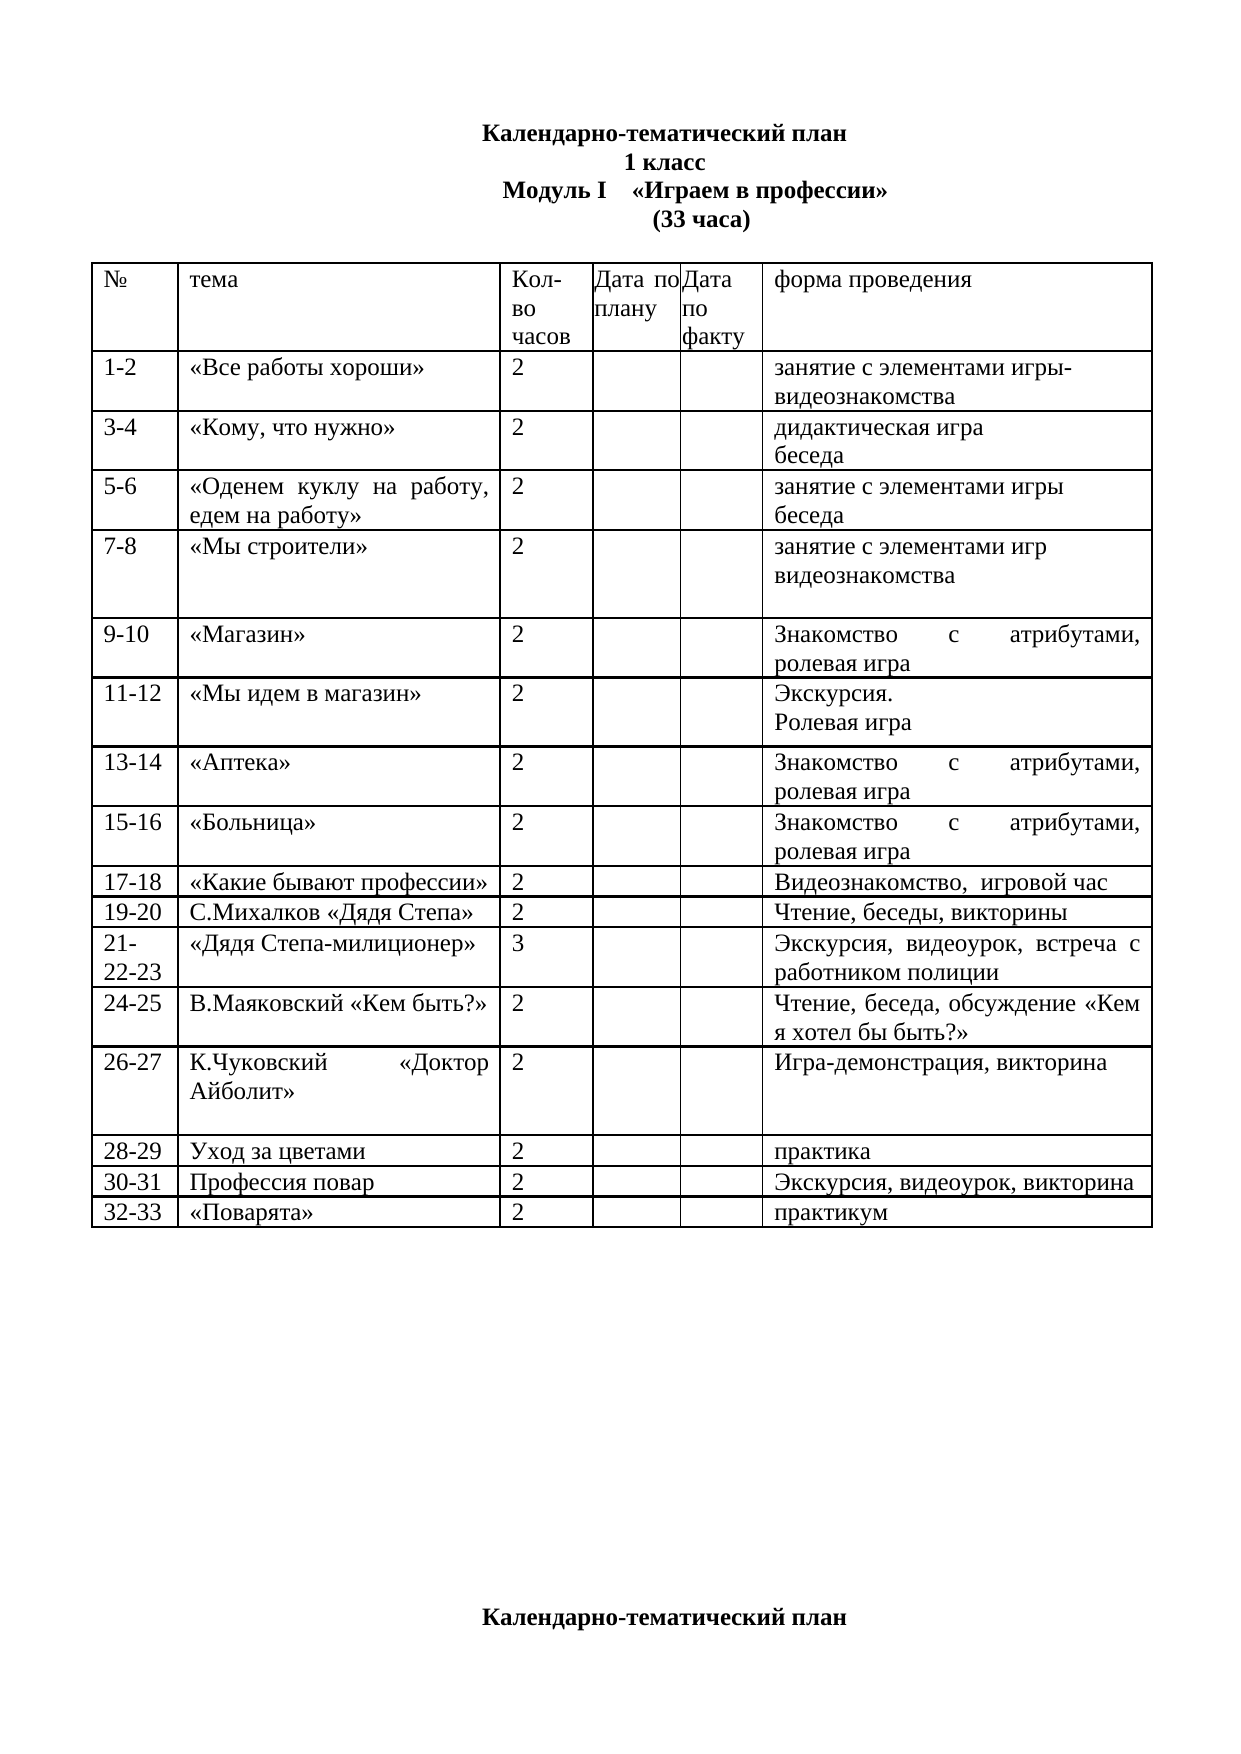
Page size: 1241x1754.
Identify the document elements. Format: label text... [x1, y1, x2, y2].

table_cell [681, 1136, 762, 1164]
table_cell [594, 748, 680, 805]
table_cell Игра-демонстрация, викторина [763, 1048, 1151, 1134]
table_cell [594, 531, 680, 617]
table_cell 3-4 [93, 412, 177, 469]
table_cell 7-8 [93, 531, 177, 617]
table_cell 2 [501, 807, 592, 864]
table_cell [594, 471, 680, 529]
table_cell 17-18 [93, 867, 177, 895]
table_cell [594, 807, 680, 864]
table_cell 2 [501, 1136, 592, 1164]
table_cell «Поварята» [179, 1198, 499, 1226]
table_cell Экскурсия, видеоурок, викторина [763, 1167, 1151, 1195]
table_cell 19-20 [93, 898, 177, 926]
table_header Дата по плану [594, 264, 680, 350]
table_cell 15-16 [93, 807, 177, 864]
table_cell [681, 619, 762, 676]
table_cell [594, 412, 680, 469]
table_header Дата по факту [681, 264, 762, 350]
table_cell Знакомство с атрибутами, ролевая игра [763, 619, 1151, 676]
table_cell 2 [501, 1198, 592, 1226]
table_cell 32-33 [93, 1198, 177, 1226]
table_cell 21-22-23 [93, 928, 177, 986]
table_cell 13-14 [93, 748, 177, 805]
table_cell занятие с элементами игр видеознакомства [763, 531, 1151, 617]
table_cell [594, 619, 680, 676]
table_cell 2 [501, 352, 592, 410]
table_cell «Какие бывают профессии» [179, 867, 499, 895]
table_cell дидактическая игра беседа [763, 412, 1151, 469]
table_cell 2 [501, 867, 592, 895]
table_cell 2 [501, 988, 592, 1045]
table_cell «Кому, что нужно» [179, 412, 499, 469]
table_cell Уход за цветами [179, 1136, 499, 1164]
text Календарно-тематический план [177, 118, 1152, 147]
table_cell «Мы строители» [179, 531, 499, 617]
table_cell Профессия повар [179, 1167, 499, 1195]
table_cell 11-12 [93, 679, 177, 745]
table_cell «Дядя Степа-милиционер» [179, 928, 499, 986]
table_cell [681, 867, 762, 895]
table_cell [681, 531, 762, 617]
table_cell [594, 1136, 680, 1164]
table_cell Видеознакомство, игровой час [763, 867, 1151, 895]
table_cell Знакомство с атрибутами, ролевая игра [763, 748, 1151, 805]
table_cell [681, 748, 762, 805]
table_cell С.Михалков «Дядя Степа» [179, 898, 499, 926]
table_cell 2 [501, 679, 592, 745]
table_cell [681, 679, 762, 745]
table_cell занятие с элементами игры беседа [763, 471, 1151, 529]
table_cell [594, 679, 680, 745]
table_cell «Магазин» [179, 619, 499, 676]
text Модуль I «Играем в профессии» [177, 176, 1152, 204]
table_cell К.Чуковский «Доктор Айболит» [179, 1048, 499, 1134]
table_cell 9-10 [93, 619, 177, 676]
table_cell 30-31 [93, 1167, 177, 1195]
table_header форма проведения [763, 264, 1151, 350]
table_cell [681, 898, 762, 926]
text 1 класс [177, 147, 1152, 176]
table_cell [681, 1048, 762, 1134]
table_cell 28-29 [93, 1136, 177, 1164]
table_cell 24-25 [93, 988, 177, 1045]
table_cell «Аптека» [179, 748, 499, 805]
table_cell 2 [501, 619, 592, 676]
table_cell [681, 1198, 762, 1226]
table_cell В.Маяковский «Кем быть?» [179, 988, 499, 1045]
table_cell [594, 988, 680, 1045]
table_cell Экскурсия, видеоурок, встреча с работником полиции [763, 928, 1151, 986]
table_header Кол-во часов [501, 264, 592, 350]
table_cell практикум [763, 1198, 1151, 1226]
table_cell [681, 412, 762, 469]
table_cell [594, 928, 680, 986]
table_cell 2 [501, 531, 592, 617]
table_header тема [179, 264, 499, 350]
table_cell 2 [501, 1048, 592, 1134]
table_cell 2 [501, 748, 592, 805]
table_cell 2 [501, 412, 592, 469]
table_cell [594, 898, 680, 926]
table_cell «Оденем куклу на работу, едем на работу» [179, 471, 499, 529]
table_cell 26-27 [93, 1048, 177, 1134]
table_cell 2 [501, 1167, 592, 1195]
table_cell [681, 1167, 762, 1195]
table_cell [681, 471, 762, 529]
table_cell [594, 1048, 680, 1134]
table_cell Чтение, беседа, обсуждение «Кем я хотел бы быть?» [763, 988, 1151, 1045]
table_cell Знакомство с атрибутами, ролевая игра [763, 807, 1151, 864]
table_cell 2 [501, 471, 592, 529]
table_cell [681, 352, 762, 410]
table_cell занятие с элементами игры- видеознакомства [763, 352, 1151, 410]
table_cell [594, 1198, 680, 1226]
table_cell [594, 1167, 680, 1195]
table_cell «Все работы хороши» [179, 352, 499, 410]
table_cell [594, 867, 680, 895]
table_cell 3 [501, 928, 592, 986]
table_cell [681, 988, 762, 1045]
table_cell 1-2 [93, 352, 177, 410]
text Календарно-тематический план [177, 1602, 1152, 1631]
table_cell практика [763, 1136, 1151, 1164]
table_cell «Больница» [179, 807, 499, 864]
table_cell «Мы идем в магазин» [179, 679, 499, 745]
table_cell [681, 928, 762, 986]
table_cell 5-6 [93, 471, 177, 529]
table_cell 2 [501, 898, 592, 926]
table_cell Чтение, беседы, викторины [763, 898, 1151, 926]
table_header № [93, 264, 177, 350]
text (33 часа) [177, 204, 1152, 233]
table_cell [681, 807, 762, 864]
table_cell [594, 352, 680, 410]
table_cell Экскурсия. Ролевая игра [763, 679, 1151, 745]
